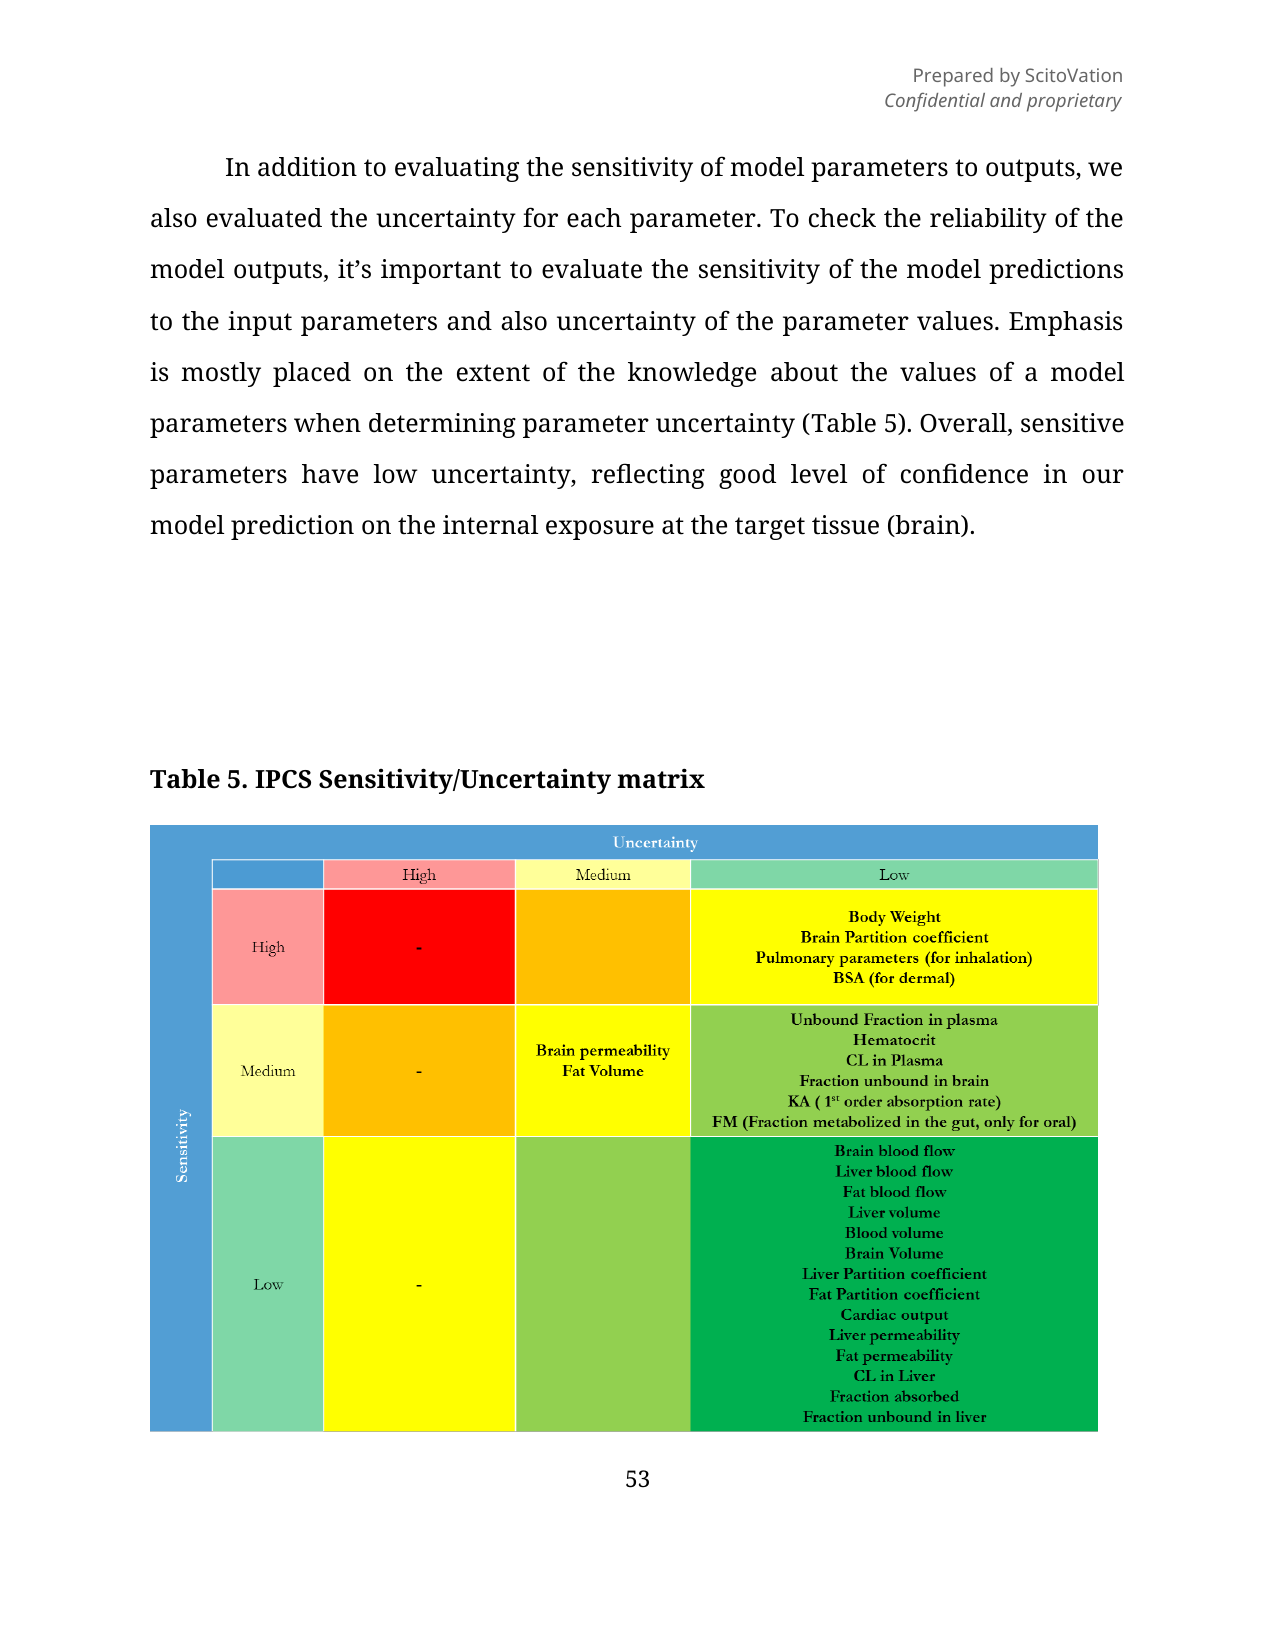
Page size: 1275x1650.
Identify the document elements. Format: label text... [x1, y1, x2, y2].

text In addition to evaluating the sensitivity of model parameters to outputs, we also evaluated the uncertainty for each parameter. To check the reliability of the model outputs, it’s important to evaluate the sensitivity of the model predictions to the input parameters and also uncertainty of the parameter values. Emphasis is mostly placed on the extent of the knowledge about the values of a model parameters when determining parameter uncertainty (Table 5). Overall, sensitive parameters have low uncertainty, reflecting good level of confidence in our model prediction on the internal exposure at the target tissue (brain). [150, 150, 1125, 541]
text Table 5. IPCS Sensitivity/Uncertainty matrix [150, 761, 1125, 796]
picture [150, 825, 1099, 1437]
